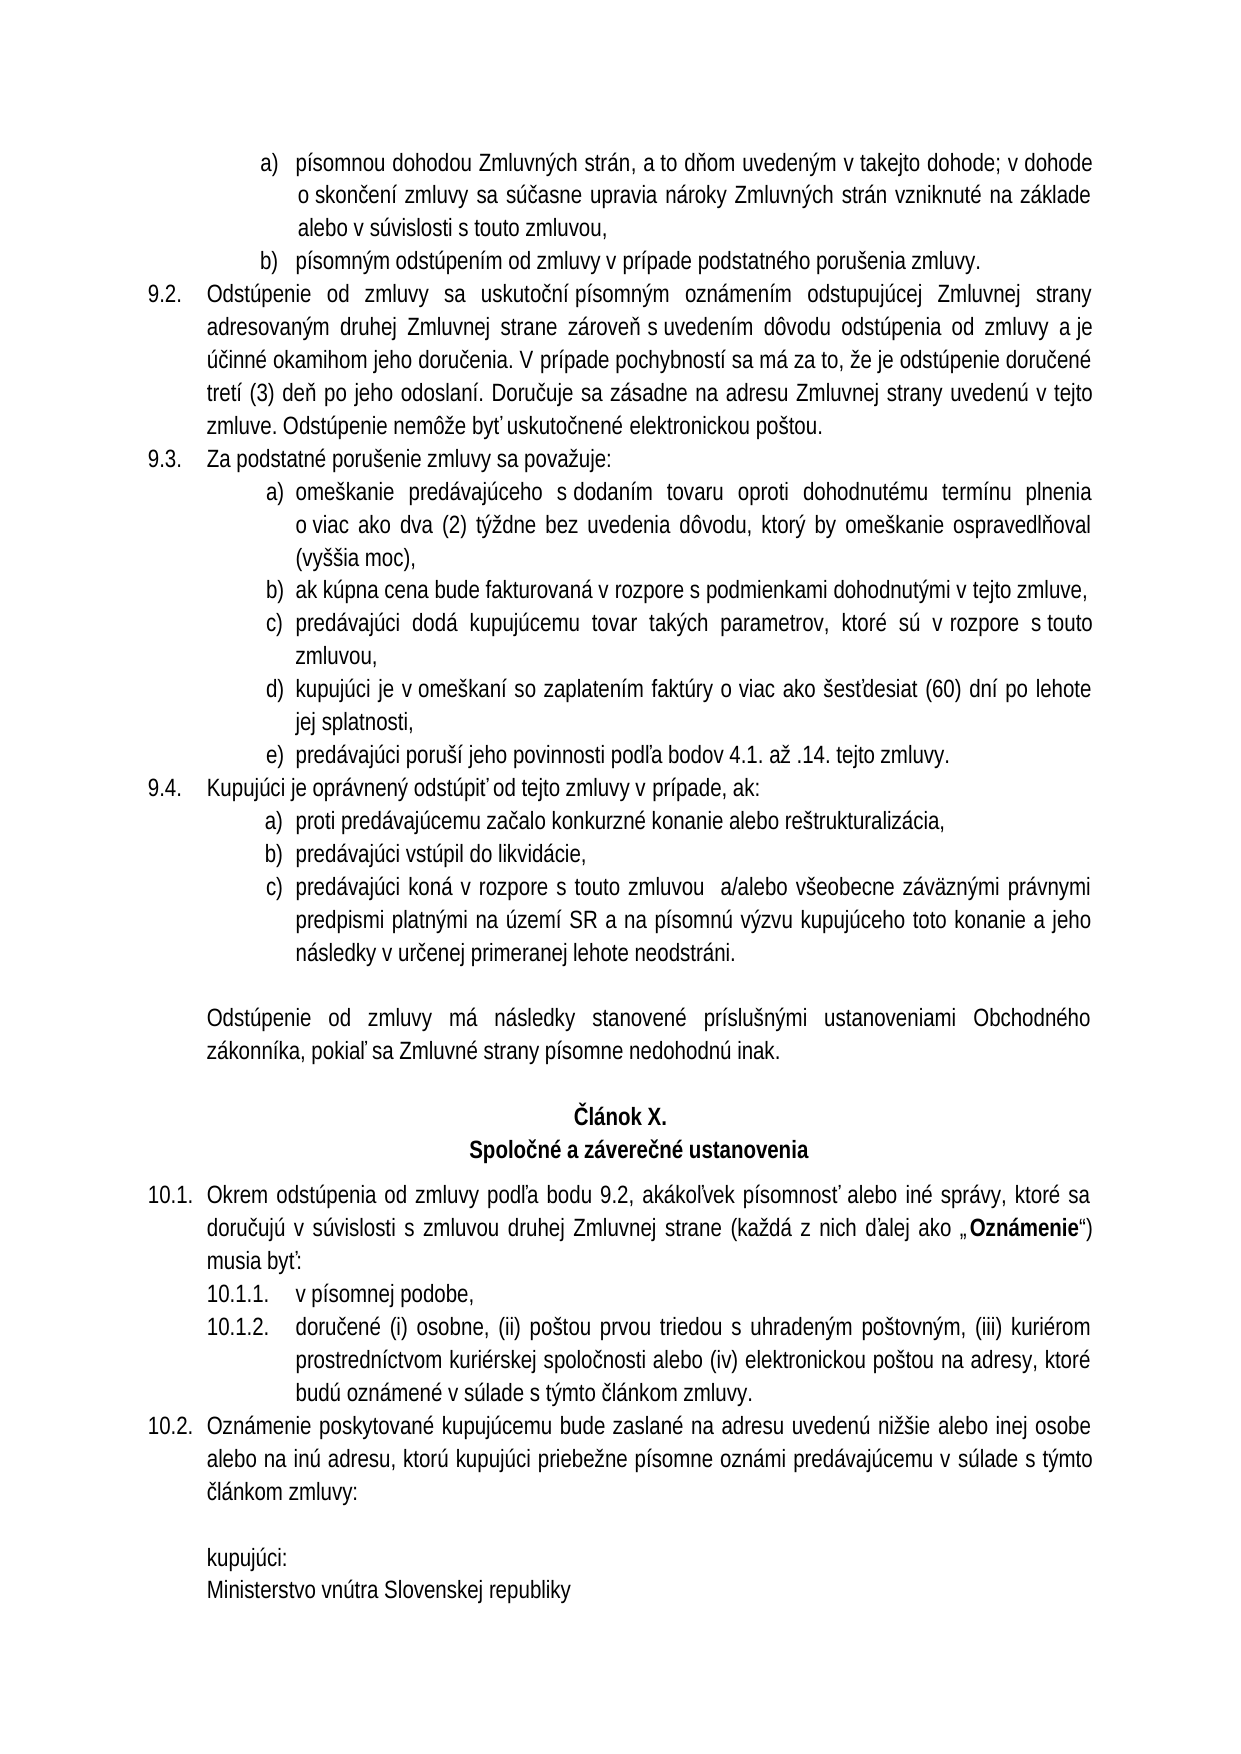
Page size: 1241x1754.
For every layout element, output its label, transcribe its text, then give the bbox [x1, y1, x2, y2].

list kupujúci je v omeškaní so zaplatením faktúry o viac ako šesťdesiat (60) dní po lehote jej splatnosti, [266, 674, 1093, 736]
text Spoločné a záverečné ustanovenia [185, 1135, 1093, 1164]
list proti predávajúcemu začalo konkurzné konanie alebo reštrukturalizácia, [221, 806, 1093, 834]
list omeškanie predávajúceho s dodaním tovaru oproti dohodnutému termínu plnenia o viac ako dva (2) týždne bez uvedenia dôvodu, ktorý by omeškanie ospravedlňoval (vyššia moc), [266, 477, 1093, 571]
list doručené (i) osobne, (ii) poštou prvou triedou s uhradeným poštovným, (iii) kuriérom prostredníctvom kuriérskej spoločnosti alebo (iv) elektronickou poštou na adresy, ktoré budú oznámené v súlade s týmto článkom zmluvy. [207, 1312, 1093, 1407]
list Okrem odstúpenia od zmluvy podľa bodu 9.2, akákoľvek písomnosť alebo iné správy, ktoré sa doručujú v súvislosti s zmluvou druhej Zmluvnej strane (každá z nich ďalej ako „Oznámenie“) musia byť: [148, 1181, 1093, 1275]
list písomným odstúpením od zmluvy v prípade podstatného porušenia zmluvy. [260, 246, 1093, 275]
list Oznámenie poskytované kupujúcemu bude zaslané na adresu uvedenú nižšie alebo inej osobe alebo na inú adresu, ktorú kupujúci priebežne písomne oznámi predávajúcemu v súlade s týmto článkom zmluvy: [148, 1411, 1093, 1505]
text kupujúci: [207, 1543, 1093, 1571]
list ak kúpna cena bude fakturovaná v rozpore s podmienkami dohodnutými v tejto zmluve, [266, 576, 1093, 604]
list predávajúci koná v rozpore s touto zmluvou a/alebo všeobecne záväznými právnymi predpismi platnými na území SR a na písomnú výzvu kupujúceho toto konanie a jeho následky v určenej primeranej lehote neodstráni. [266, 872, 1093, 966]
list Odstúpenie od zmluvy má následky stanovené príslušnými ustanoveniami Obchodného zákonníka, pokiaľ sa Zmluvné strany písomne nedohodnú inak. [207, 1003, 1093, 1065]
list písomnou dohodou Zmluvných strán, a to dňom uvedeným v takejto dohode; v dohode o skončení zmluvy sa súčasne upravia nároky Zmluvných strán vzniknuté na základe alebo v súvislosti s touto zmluvou, [260, 148, 1093, 242]
list Za podstatné porušenie zmluvy sa považuje: [148, 444, 1093, 472]
list predávajúci vstúpil do likvidácie, [221, 839, 1093, 867]
list predávajúci dodá kupujúcemu tovar takých parametrov, ktoré sú v rozpore s touto zmluvou, [266, 608, 1093, 670]
text Článok X. [148, 1102, 1093, 1131]
list predávajúci poruší jeho povinnosti podľa bodov 4.1. až .14. tejto zmluvy. [266, 740, 1093, 769]
list v písomnej podobe, [207, 1279, 1093, 1308]
list Odstúpenie od zmluvy sa uskutoční písomným oznámením odstupujúcej Zmluvnej strany adresovaným druhej Zmluvnej strane zároveň s uvedením dôvodu odstúpenia od zmluvy a je účinné okamihom jeho doručenia. V prípade pochybností sa má za to, že je odstúpenie doručené tretí (3) deň po jeho odoslaní. Doručuje sa zásadne na adresu Zmluvnej strany uvedenú v tejto zmluve. Odstúpenie nemôže byť uskutočnené elektronickou poštou. [148, 279, 1093, 439]
list Ministerstvo vnútra Slovenskej republiky [162, 1576, 1093, 1604]
list Kupujúci je oprávnený odstúpiť od tejto zmluvy v prípade, ak: [148, 773, 1093, 802]
